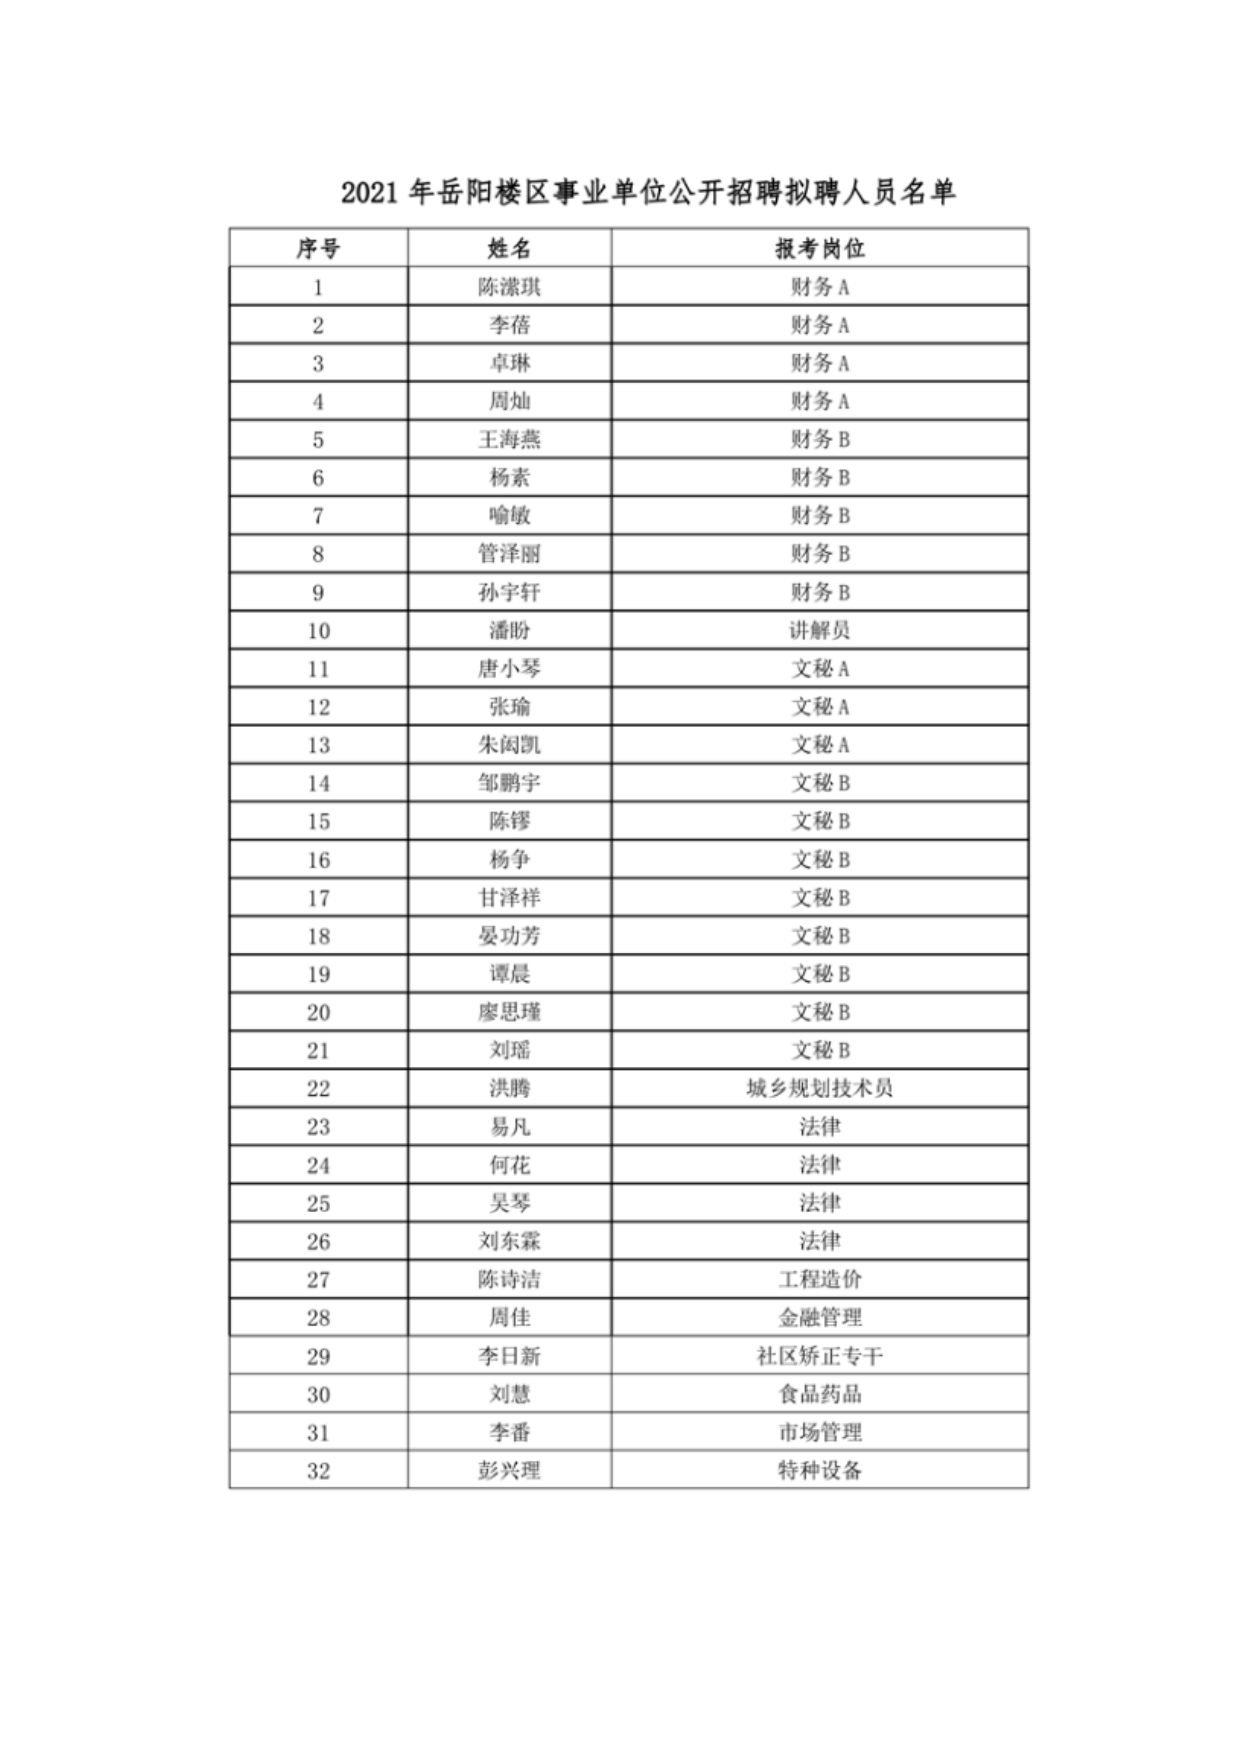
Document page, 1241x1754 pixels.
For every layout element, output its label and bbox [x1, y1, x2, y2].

picture [187, 164, 1053, 1501]
